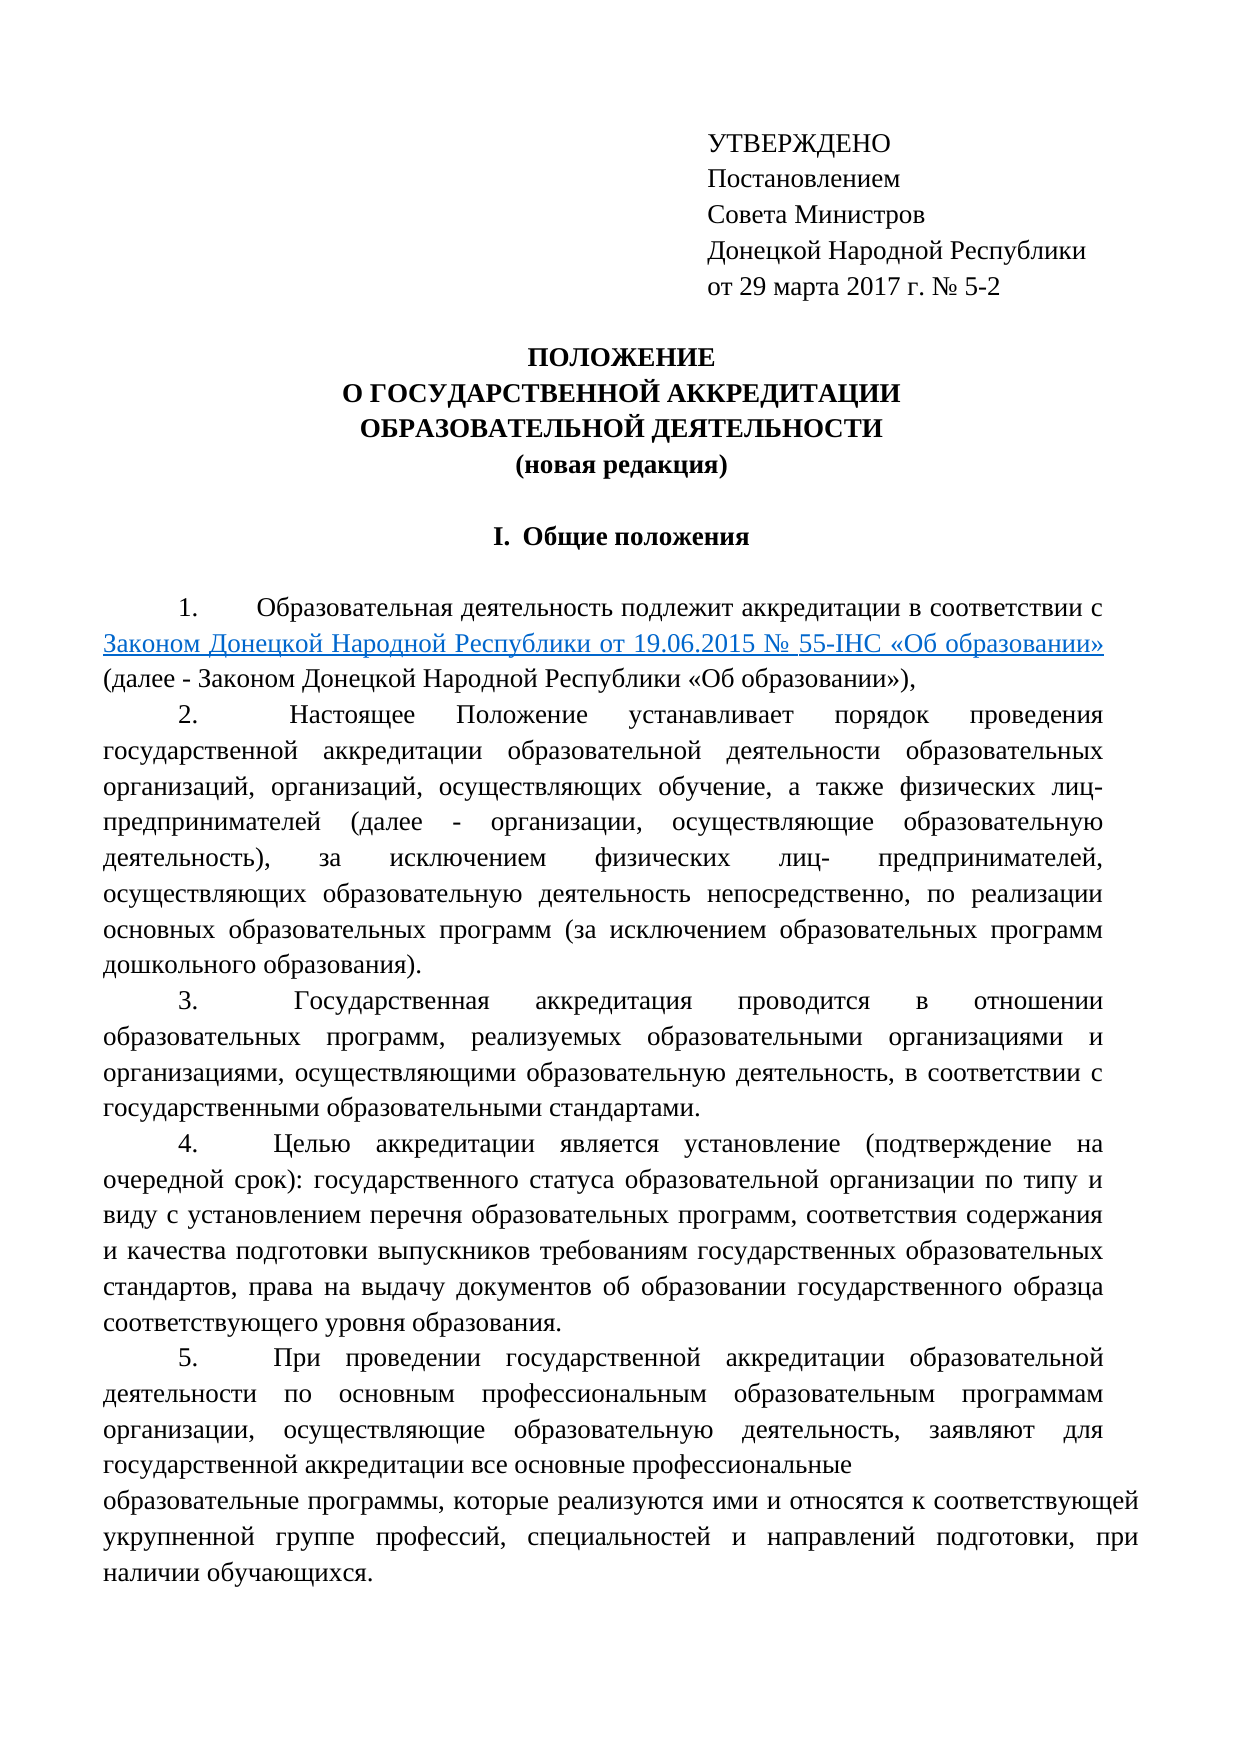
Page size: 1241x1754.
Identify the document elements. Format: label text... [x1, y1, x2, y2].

text О ГОСУДАРСТВЕННОЙ АККРЕДИТАЦИИ [101, 377, 1142, 408]
list Настоящее Положение устанавливает порядок проведения государственной аккредитации образовательной деятельности образовательных организаций, организаций, осуществляющих обучение, а также физических лиц-предпринимателей (далее - организации, осуществляющие образовательную деятельность), за исключением физических лиц- предпринимателей, осуществляющих образовательную деятельность непосредственно, по реализации основных образовательных программ (за исключением образовательных программ дошкольного образования). [103, 698, 1104, 979]
list Государственная аккредитация проводится в отношении образовательных программ, реализуемых образовательными организациями и организациями, осуществляющими образовательную деятельность, в соответствии с государственными образовательными стандартами. [103, 984, 1104, 1122]
text (новая редакция) [101, 448, 1142, 479]
text ПОЛОЖЕНИЕ [101, 341, 1142, 372]
text образовательные программы, которые реализуются ими и относятся к соответствующей укрупненной группе профессий, специальностей и направлений подготовки, при наличии обучающихся. [103, 1484, 1140, 1587]
text ОБРАЗОВАТЕЛЬНОЙ ДЕЯТЕЛЬНОСТИ [101, 412, 1142, 444]
text Донецкой Народной Республики от 29 марта 2017 г. № 5-2 [707, 234, 1104, 301]
text УТВЕРЖДЕНО [707, 127, 1104, 158]
list Общие положения [101, 520, 1142, 551]
text Совета Министров [707, 198, 1104, 229]
list Образовательная деятельность подлежит аккредитации в соответствии с Законом Донецкой Народной Республики от 19.06.2015 № 55-IHC «Об образовании» (далее - Законом Донецкой Народной Республики «Об образовании»), [103, 591, 1104, 654]
list Образовательная деятельность подлежит аккредитации в соответствии с Законом Донецкой Народной Республики от 19.06.2015 № 55-IHC «Об образовании» (далее - Законом Донецкой Народной Республики «Об образовании»), [103, 655, 1104, 694]
text Постановлением [707, 162, 1104, 193]
list Целью аккредитации является установление (подтверждение на очередной срок): государственного статуса образовательной организации по типу и виду с установлением перечня образовательных программ, соответствия содержания и качества подготовки выпускников требованиям государственных образовательных стандартов, права на выдачу документов об образовании государственного образца соответствующего уровня образования. [103, 1127, 1104, 1337]
list При проведении государственной аккредитации образовательной деятельности по основным профессиональным образовательным программам организации, осуществляющие образовательную деятельность, заявляют для государственной аккредитации все основные профессиональные [103, 1341, 1104, 1480]
